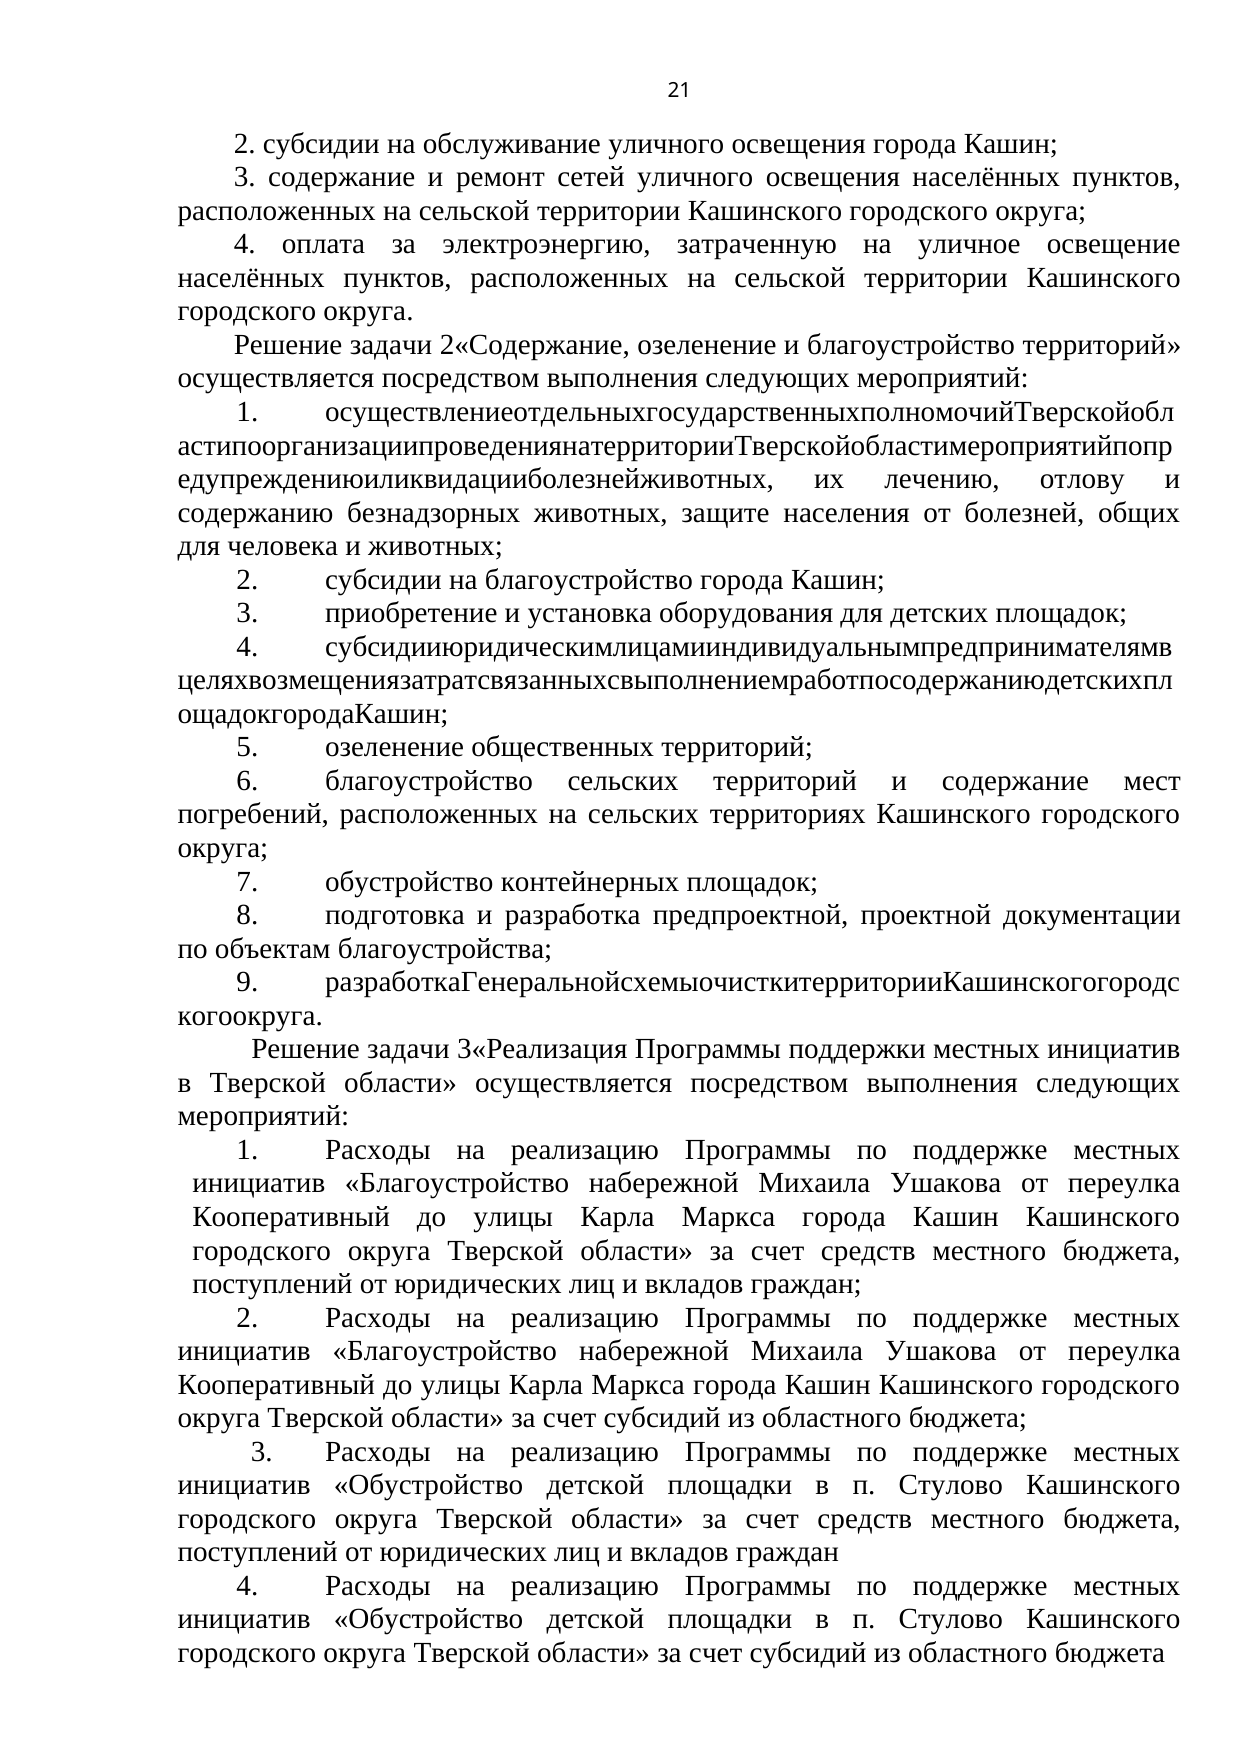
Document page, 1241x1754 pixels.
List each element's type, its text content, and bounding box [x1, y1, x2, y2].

text 3. содержание и ремонт сетей уличного освещения населённых пунктов, расположенных на сельской территории Кашинского городского округа; [177, 159, 1181, 226]
list обустройство контейнерных площадок; [177, 864, 1181, 897]
list Расходы на реализацию Программы по поддержке местных инициатив «Благоустройство набережной Михаила Ушакова от переулка Кооперативный до улицы Карла Маркса города Кашин Кашинского городского округа Тверской области» за счет субсидий из областного бюджета; [177, 1300, 1181, 1434]
text Решение задачи 2«Содержание, озеленение и благоустройство территорий» осуществляется посредством выполнения следующих мероприятий: [177, 327, 1181, 394]
list озеленение общественных территорий; [177, 729, 1181, 763]
list Расходы на реализацию Программы по поддержке местных инициатив «Обустройство детской площадки в п. Стулово Кашинского городского округа Тверской области» за счет субсидий из областного бюджета [177, 1568, 1181, 1669]
list разработкаГенеральнойсхемыочисткитерриторииКашинскогогородскогоокруга. [177, 964, 1181, 1031]
list осуществлениеотдельныхгосударственныхполномочийТверскойобластипоорганизациипроведениянатерриторииТверскойобластимероприятийпопредупреждениюиликвидацииболезнейживотных, их лечению, отлову и содержанию безнадзорных животных, защите населения от болезней, общих для человека и животных; [177, 394, 1181, 562]
list подготовка и разработка предпроектной, проектной документации по объектам благоустройства; [177, 897, 1181, 964]
list приобретение и установка оборудования для детских площадок; [177, 595, 1181, 629]
list Расходы на реализацию Программы по поддержке местных инициатив «Обустройство детской площадки в п. Стулово Кашинского городского округа Тверской области» за счет средств местного бюджета, поступлений от юридических лиц и вкладов граждан [177, 1434, 1181, 1568]
list субсидии на благоустройство города Кашин; [177, 562, 1181, 595]
list субсидииюридическимлицамииндивидуальнымпредпринимателямвцеляхвозмещениязатратсвязанныхсвыполнениемработпосодержаниюдетскихплощадокгородаКашин; [177, 629, 1181, 729]
list благоустройство сельских территорий и содержание мест погребений, расположенных на сельских территориях Кашинского городского округа; [177, 763, 1181, 864]
text 2. субсидии на обслуживание уличного освещения города Кашин; [177, 126, 1181, 159]
text Решение задачи 3«Реализация Программы поддержки местных инициатив в Тверской области» осуществляется посредством выполнения следующих мероприятий: [177, 1031, 1181, 1132]
text 4. оплата за электроэнергию, затраченную на уличное освещение населённых пунктов, расположенных на сельской территории Кашинского городского округа. [177, 226, 1181, 327]
list Расходы на реализацию Программы по поддержке местных инициатив «Благоустройство набережной Михаила Ушакова от переулка Кооперативный до улицы Карла Маркса города Кашин Кашинского городского округа Тверской области» за счет средств местного бюджета, поступлений от юридических лиц и вкладов граждан; [192, 1132, 1181, 1300]
